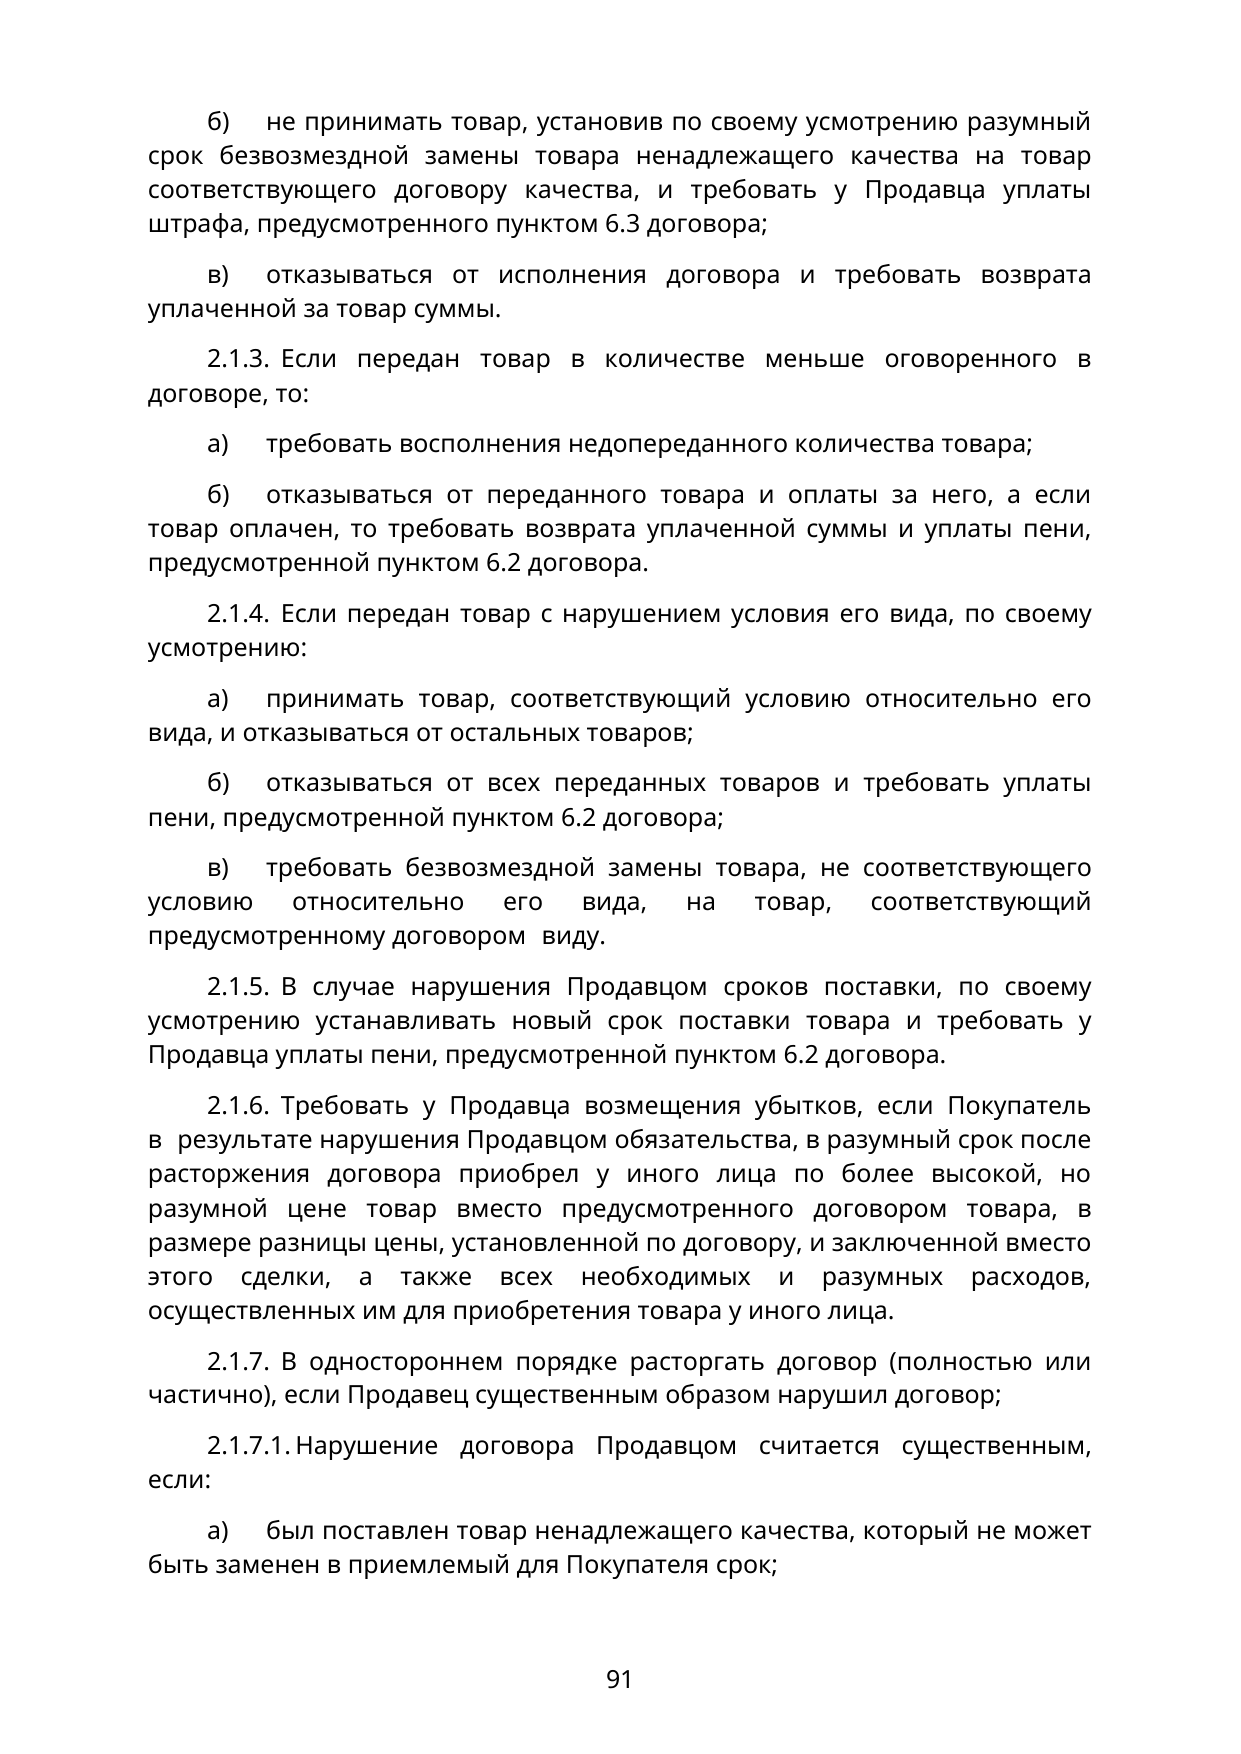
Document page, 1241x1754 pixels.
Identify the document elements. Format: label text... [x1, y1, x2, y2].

text а) требовать восполнения недопереданного количества товара; [148, 426, 1092, 460]
text 2.1.3. Если передан товар в количестве меньше оговоренного в договоре, то: [148, 341, 1092, 409]
text в) отказываться от исполнения договора и требовать возврата уплаченной за товар суммы. [148, 256, 1092, 324]
text б) отказываться от всех переданных товаров и требовать уплаты пени, предусмотренной пунктом 6.2 договора; [148, 765, 1092, 833]
text 2.1.7. В одностороннем порядке расторгать договор (полностью или частично), если Продавец существенным образом нарушил договор; [148, 1343, 1092, 1411]
text 2.1.5. В случае нарушения Продавцом сроков поставки, по своему усмотрению устанавливать новый срок поставки товара и требовать у Продавца уплаты пени, предусмотренной пунктом 6.2 договора. [148, 969, 1092, 1071]
text 2.1.4. Если передан товар с нарушением условия его вида, по своему усмотрению: [148, 596, 1092, 664]
text 2.1.6. Требовать у Продавца возмещения убытков, если Покупатель в результате нарушения Продавцом обязательства, в разумный срок после расторжения договора приобрел у иного лица по более высокой, но разумной цене товар вместо предусмотренного договором товара, в размере разницы цены, установленной по договору, и заключенной вместо этого сделки, а также всех необходимых и разумных расходов, осуществленных им для приобретения товара у иного лица. [148, 1088, 1092, 1326]
text 2.1.7.1. Нарушение договора Продавцом считается существенным, если: [148, 1428, 1092, 1496]
text а) был поставлен товар ненадлежащего качества, который не может быть заменен в приемлемый для Покупателя срок; [148, 1513, 1092, 1581]
text б) не принимать товар, установив по своему усмотрению разумный срок безвозмездной замены товара ненадлежащего качества на товар соответствующего договору качества, и требовать у Продавца уплаты штрафа, предусмотренного пунктом 6.3 договора; [148, 103, 1092, 240]
text в) требовать безвозмездной замены товара, не соответствующего условию относительно его вида, на товар, соответствующий предусмотренному договором виду. [148, 850, 1092, 952]
text а) принимать товар, соответствующий условию относительно его вида, и отказываться от остальных товаров; [148, 680, 1092, 748]
text б) отказываться от переданного товара и оплаты за него, а если товар оплачен, то требовать возврата уплаченной суммы и уплаты пени, предусмотренной пунктом 6.2 договора. [148, 477, 1092, 579]
